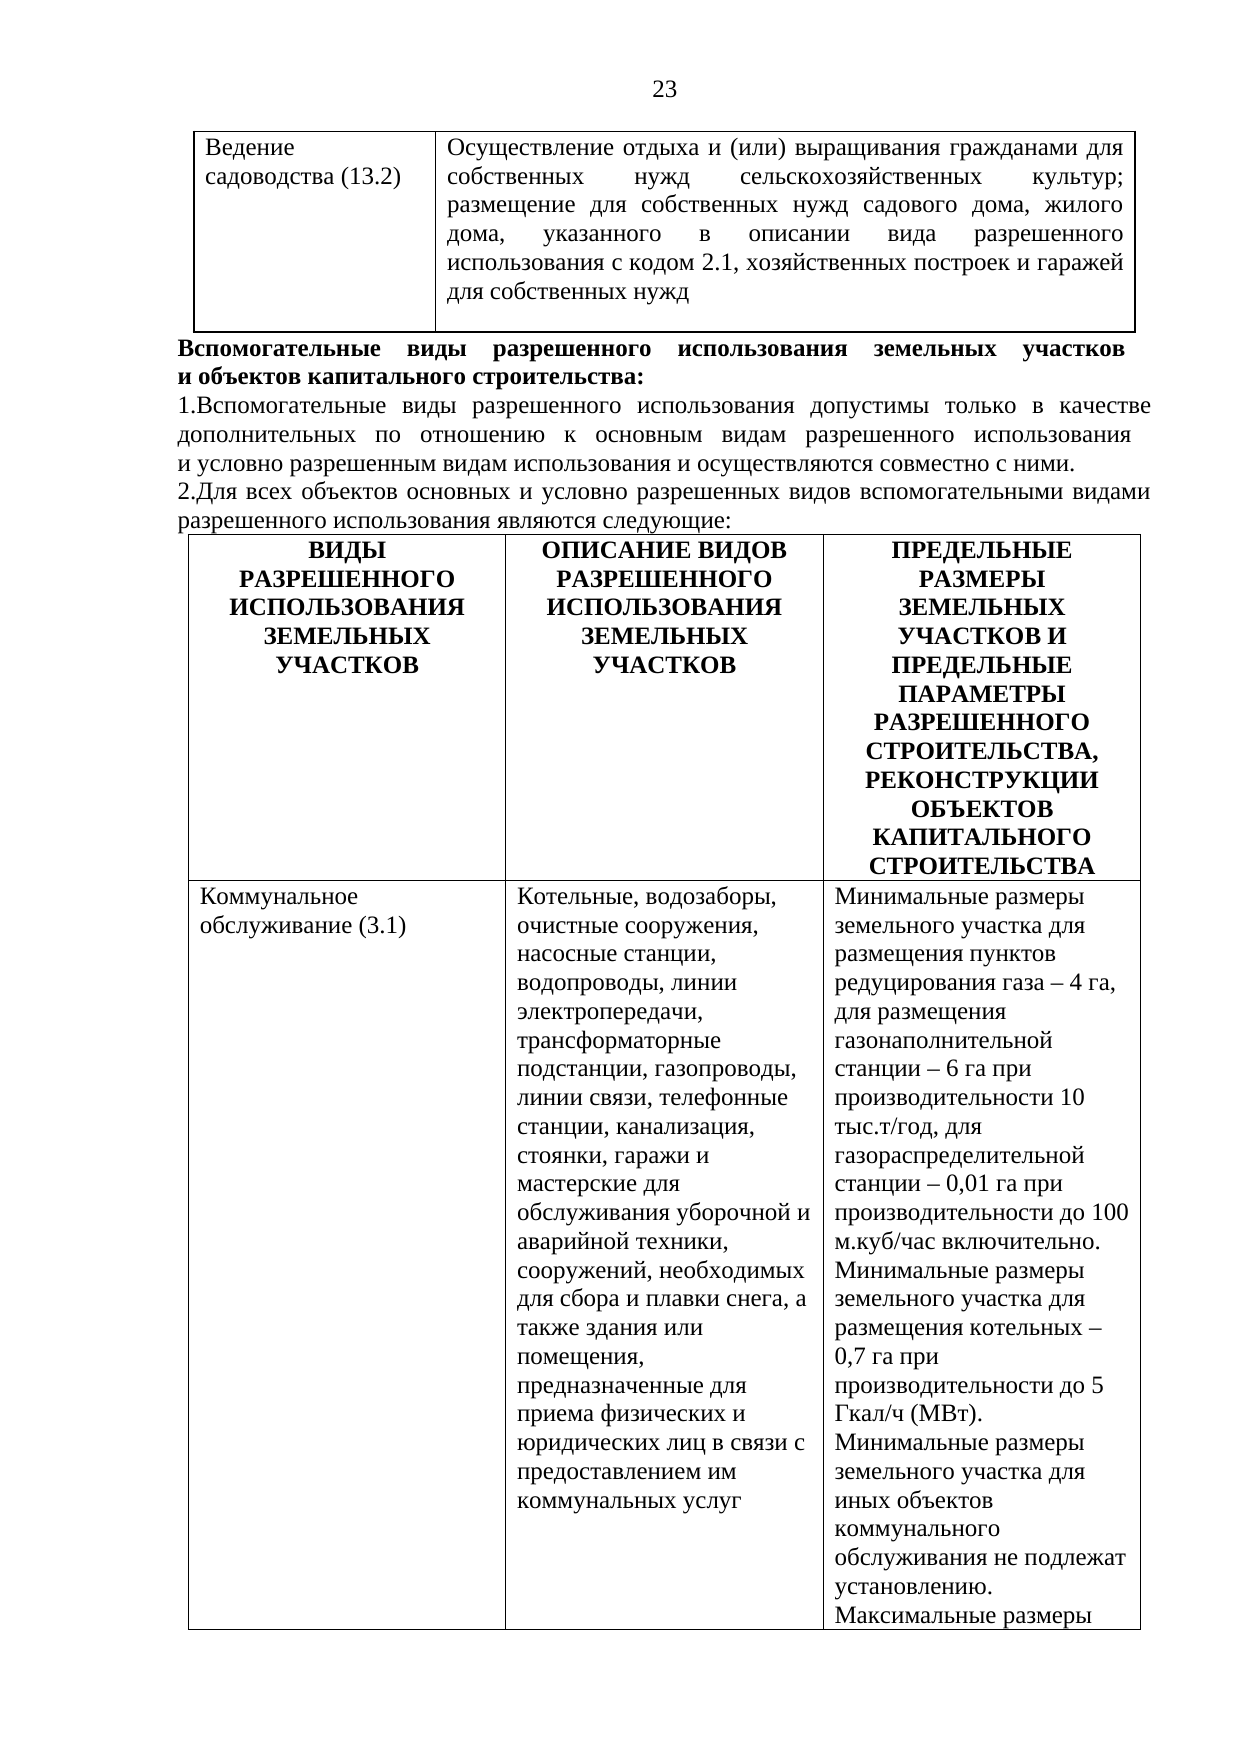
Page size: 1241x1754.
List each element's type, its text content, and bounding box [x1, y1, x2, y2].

table_cell Ведение садоводства (13.2) [195, 132, 435, 331]
text 1.Вспомогательные виды разрешенного использования допустимы только в качестве дополнительных по отношению к основным видам разрешенного использования и условно разрешенным видам использования и осуществляются совместно с ними. [177, 390, 1152, 476]
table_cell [824, 881, 1140, 1628]
table_header ОПИСАНИЕ ВИДОВ РАЗРЕШЕННОГО ИСПОЛЬЗОВАНИЯ ЗЕМЕЛЬНЫХ УЧАСТКОВ [506, 535, 823, 880]
text 2.Для всех объектов основных и условно разрешенных видов вспомогательными видами разрешенного использования являются следующие: [177, 476, 1152, 534]
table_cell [189, 881, 505, 1628]
table_header ПРЕДЕЛЬНЫЕ РАЗМЕРЫ ЗЕМЕЛЬНЫХ УЧАСТКОВ И ПРЕДЕЛЬНЫЕ ПАРАМЕТРЫ РАЗРЕШЕННОГО СТРОИТЕЛЬСТВА, РЕКОНСТРУКЦИИ ОБЪЕКТОВ КАПИТАЛЬНОГО СТРОИТЕЛЬСТВА [824, 535, 1140, 880]
table_header ВИДЫ РАЗРЕШЕННОГО ИСПОЛЬЗОВАНИЯ ЗЕМЕЛЬНЫХ УЧАСТКОВ [189, 535, 505, 880]
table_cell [506, 881, 823, 1628]
text Вспомогательные виды разрешенного использования земельных участков и объектов капитального строительства: [177, 333, 1152, 390]
table_cell Осуществление отдыха и (или) выращивания гражданами для собственных нужд сельскохозяйственных культур; размещение для собственных нужд садового дома, жилого дома, указанного в описании вида разрешенного использования с кодом 2.1, хозяйственных построек и гаражей для собственных нужд [436, 132, 1134, 331]
